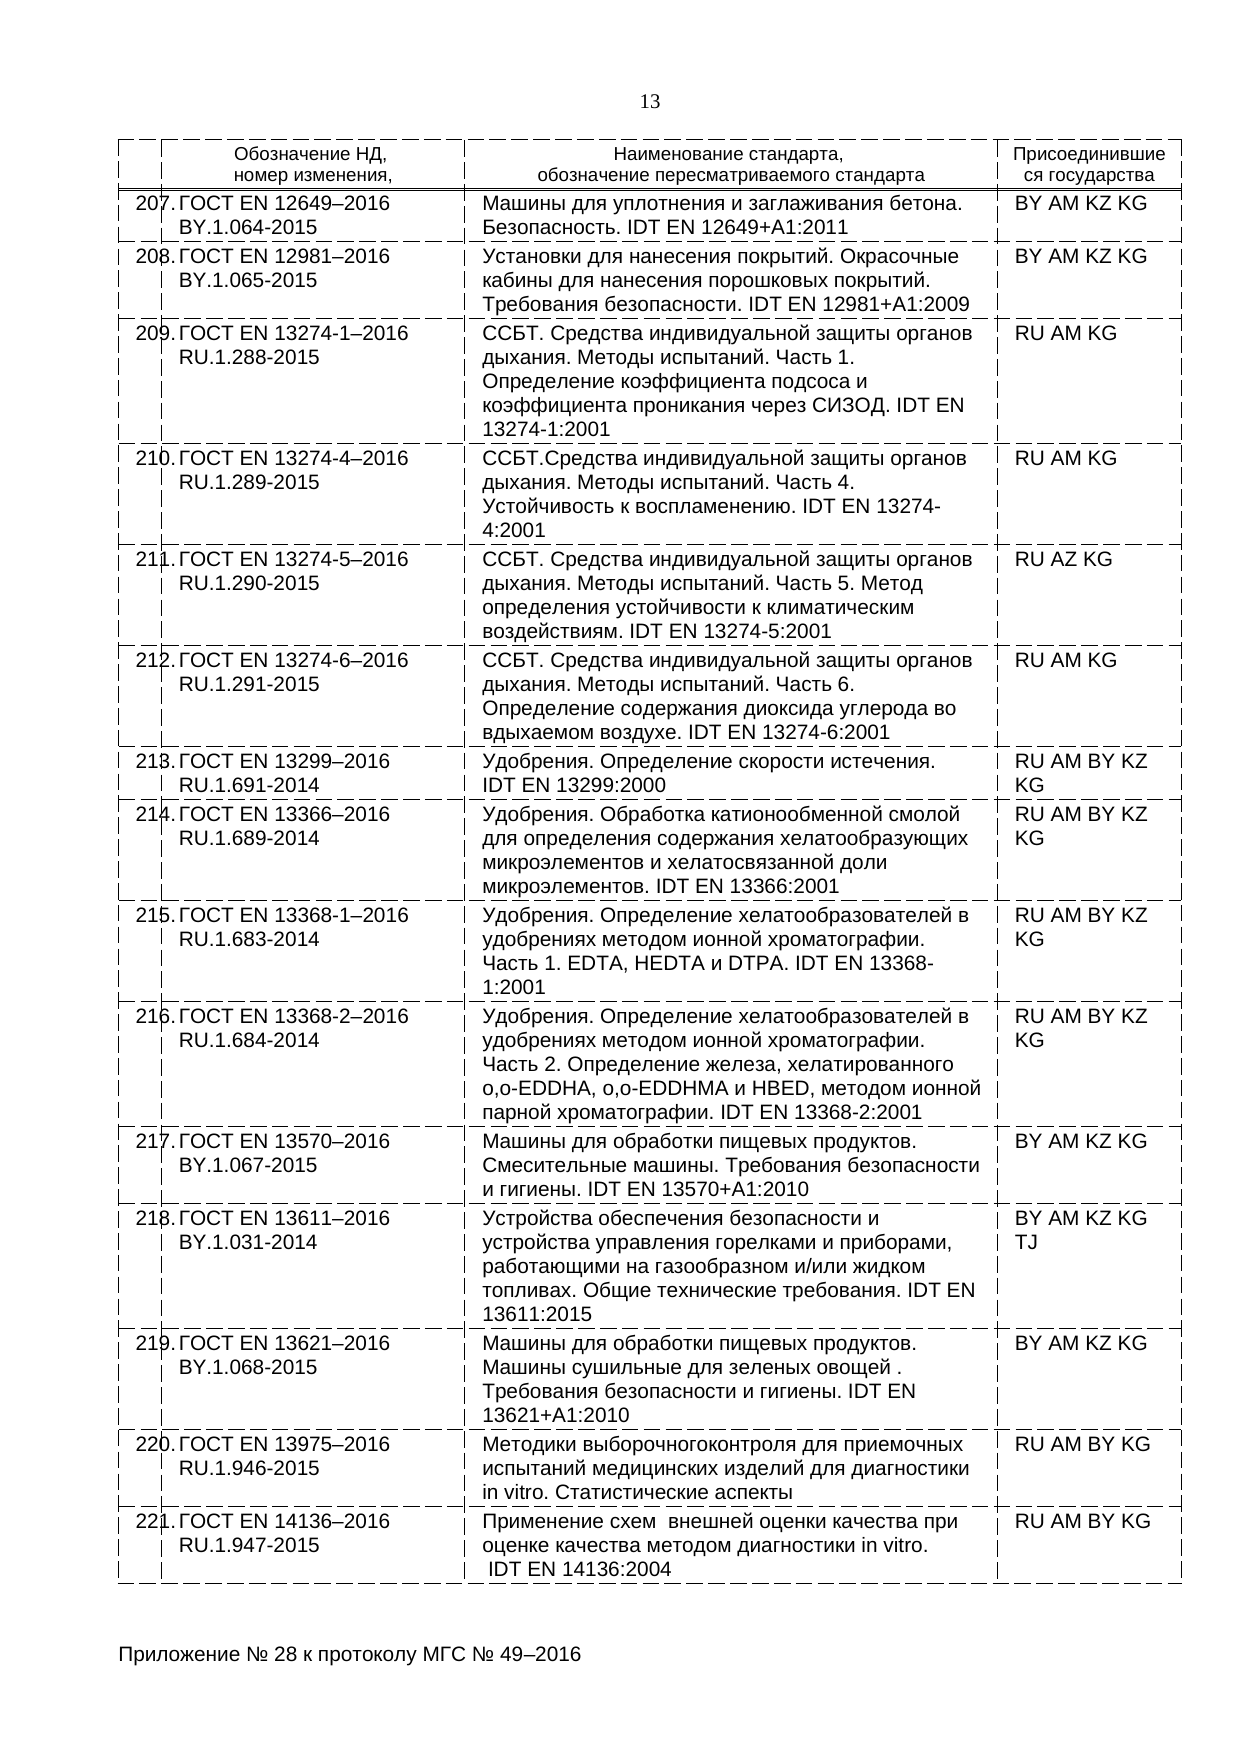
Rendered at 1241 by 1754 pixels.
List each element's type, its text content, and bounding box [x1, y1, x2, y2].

table_cell Удобрения. Определение хелатообразователей в удобрениях методом ионной хроматографии. Часть 2. Определение железа, хелатированного o,o-EDDHA, o,o-EDDHMA и HBED, методом ионной парной хроматографии. IDT EN 13368-2:2001 [465, 1001, 997, 1126]
table_cell RU AM BY KZ KG [997, 900, 1181, 1001]
table_cell RU AM BY KG [997, 1429, 1181, 1506]
table_cell Применение схем внешней оценки качества при оценке качества методом диагностики in vitro. IDT EN 14136:2004 [465, 1506, 997, 1583]
table_cell [118, 443, 161, 544]
table_cell [118, 241, 161, 318]
table_cell ГОСТ EN 13975‒2016 RU.1.946-2015 [161, 1429, 465, 1506]
table_cell Устройства обеспечения безопасности и устройства управления горелками и приборами, работающими на газообразном и/или жидком топливах. Общие технические требования. IDT EN 13611:2015 [465, 1203, 997, 1328]
table_cell RU AM BY KG [997, 1506, 1181, 1583]
table_cell RU AM BY KZ KG [997, 746, 1181, 799]
table_cell RU AM BY KZ KG [997, 1001, 1181, 1126]
table_cell Машины для обработки пищевых продуктов. Машины сушильные для зеленых овощей . Требования безопасности и гигиены. IDT EN 13621+A1:2010 [465, 1328, 997, 1429]
table_cell [118, 191, 161, 241]
table_cell Машины для обработки пищевых продуктов. Смесительные машины. Требования безопасности и гигиены. IDT EN 13570+A1:2010 [465, 1126, 997, 1203]
table_cell ГОСТ EN 13366‒2016 RU.1.689-2014 [161, 799, 465, 900]
table_cell [118, 900, 161, 1001]
table_cell [118, 1001, 161, 1126]
table_cell [118, 1328, 161, 1429]
table_cell ССБТ.Средства индивидуальной защиты органов дыхания. Методы испытаний. Часть 4. Устойчивость к воспламенению. IDT EN 13274-4:2001 [465, 443, 997, 544]
table_cell ГОСТ EN 13570‒2016 BY.1.067-2015 [161, 1126, 465, 1203]
table_cell Машины для уплотнения и заглаживания бетона. Безопасность. IDT EN 12649+A1:2011 [465, 191, 997, 241]
table_cell BY AM KZ KG [997, 241, 1181, 318]
table_cell Удобрения. Определение скорости истечения. IDT EN 13299:2000 [465, 746, 997, 799]
table_cell BY AM KZ KG [997, 1126, 1181, 1203]
table_cell [118, 645, 161, 746]
table_cell BY AM KZ KG TJ [997, 1203, 1181, 1328]
table_cell Удобрения. Обработка катионообменной смолой для определения содержания хелатообразующих микроэлементов и хелатосвязанной доли микроэлементов. IDT EN 13366:2001 [465, 799, 997, 900]
table_cell ГОСТ EN 13274-4‒2016 RU.1.289-2015 [161, 443, 465, 544]
table_cell RU AZ KG [997, 544, 1181, 645]
table_header Наименование стандарта, обозначение пересматриваемого стандарта [465, 139, 997, 187]
table_cell ССБТ. Средства индивидуальной защиты органов дыхания. Методы испытаний. Часть 5. Метод определения устойчивости к климатическим воздействиям. IDT EN 13274-5:2001 [465, 544, 997, 645]
table_cell ГОСТ EN 14136‒2016 RU.1.947-2015 [161, 1506, 465, 1583]
table_cell ССБТ. Средства индивидуальной защиты органов дыхания. Методы испытаний. Часть 6. Определение содержания диоксида углерода во вдыхаемом воздухе. IDT EN 13274-6:2001 [465, 645, 997, 746]
table_cell ГОСТ EN 13611‒2016 BY.1.031-2014 [161, 1203, 465, 1328]
table_cell RU AM KG [997, 318, 1181, 443]
table_cell RU AM BY KZ KG [997, 799, 1181, 900]
table_cell BY AM KZ KG [997, 1328, 1181, 1429]
table_cell ГОСТ EN 13274-6‒2016 RU.1.291-2015 [161, 645, 465, 746]
table_cell ГОСТ EN 13368-1‒2016 RU.1.683-2014 [161, 900, 465, 1001]
table_cell [118, 799, 161, 900]
table_cell BY AM KZ KG [997, 191, 1181, 241]
table_cell Удобрения. Определение хелатообразователей в удобрениях методом ионной хроматографии. Часть 1. EDTA, HEDTA и DTPA. IDT EN 13368-1:2001 [465, 900, 997, 1001]
table_cell RU AM KG [997, 443, 1181, 544]
table_cell [118, 1203, 161, 1328]
table_header Присоединившиеся государства [997, 139, 1181, 187]
table_cell RU AM KG [997, 645, 1181, 746]
table_cell Методики выборочногоконтроля для приемочных испытаний медицинских изделий для диагностики in vitro. Статистические аспекты [465, 1429, 997, 1506]
table_cell ГОСТ EN 13621‒2016 BY.1.068-2015 [161, 1328, 465, 1429]
table_header [118, 139, 161, 187]
table_cell ГОСТ EN 13299‒2016 RU.1.691-2014 [161, 746, 465, 799]
table_cell ГОСТ EN 13368-2‒2016 RU.1.684-2014 [161, 1001, 465, 1126]
table_cell ГОСТ EN 13274-1‒2016 RU.1.288-2015 [161, 318, 465, 443]
table_cell [118, 1506, 161, 1583]
table_cell [118, 1126, 161, 1203]
table_cell ССБТ. Средства индивидуальной защиты органов дыхания. Методы испытаний. Часть 1. Определение коэффициента подсоса и коэффициента проникания через СИЗОД. IDT EN 13274-1:2001 [465, 318, 997, 443]
table_cell [118, 746, 161, 799]
table_cell Установки для нанесения покрытий. Окрасочные кабины для нанесения порошковых покрытий. Требования безопасности. IDT EN 12981+A1:2009 [465, 241, 997, 318]
table_cell ГОСТ EN 12649‒2016 BY.1.064-2015 [161, 191, 465, 241]
table_cell ГОСТ EN 13274-5‒2016 RU.1.290-2015 [161, 544, 465, 645]
table_cell ГОСТ EN 12981‒2016 BY.1.065-2015 [161, 241, 465, 318]
table_header Обозначение НД, номер изменения, [161, 139, 465, 187]
table_cell [118, 1429, 161, 1506]
table_cell [118, 318, 161, 443]
table_cell [118, 544, 161, 645]
